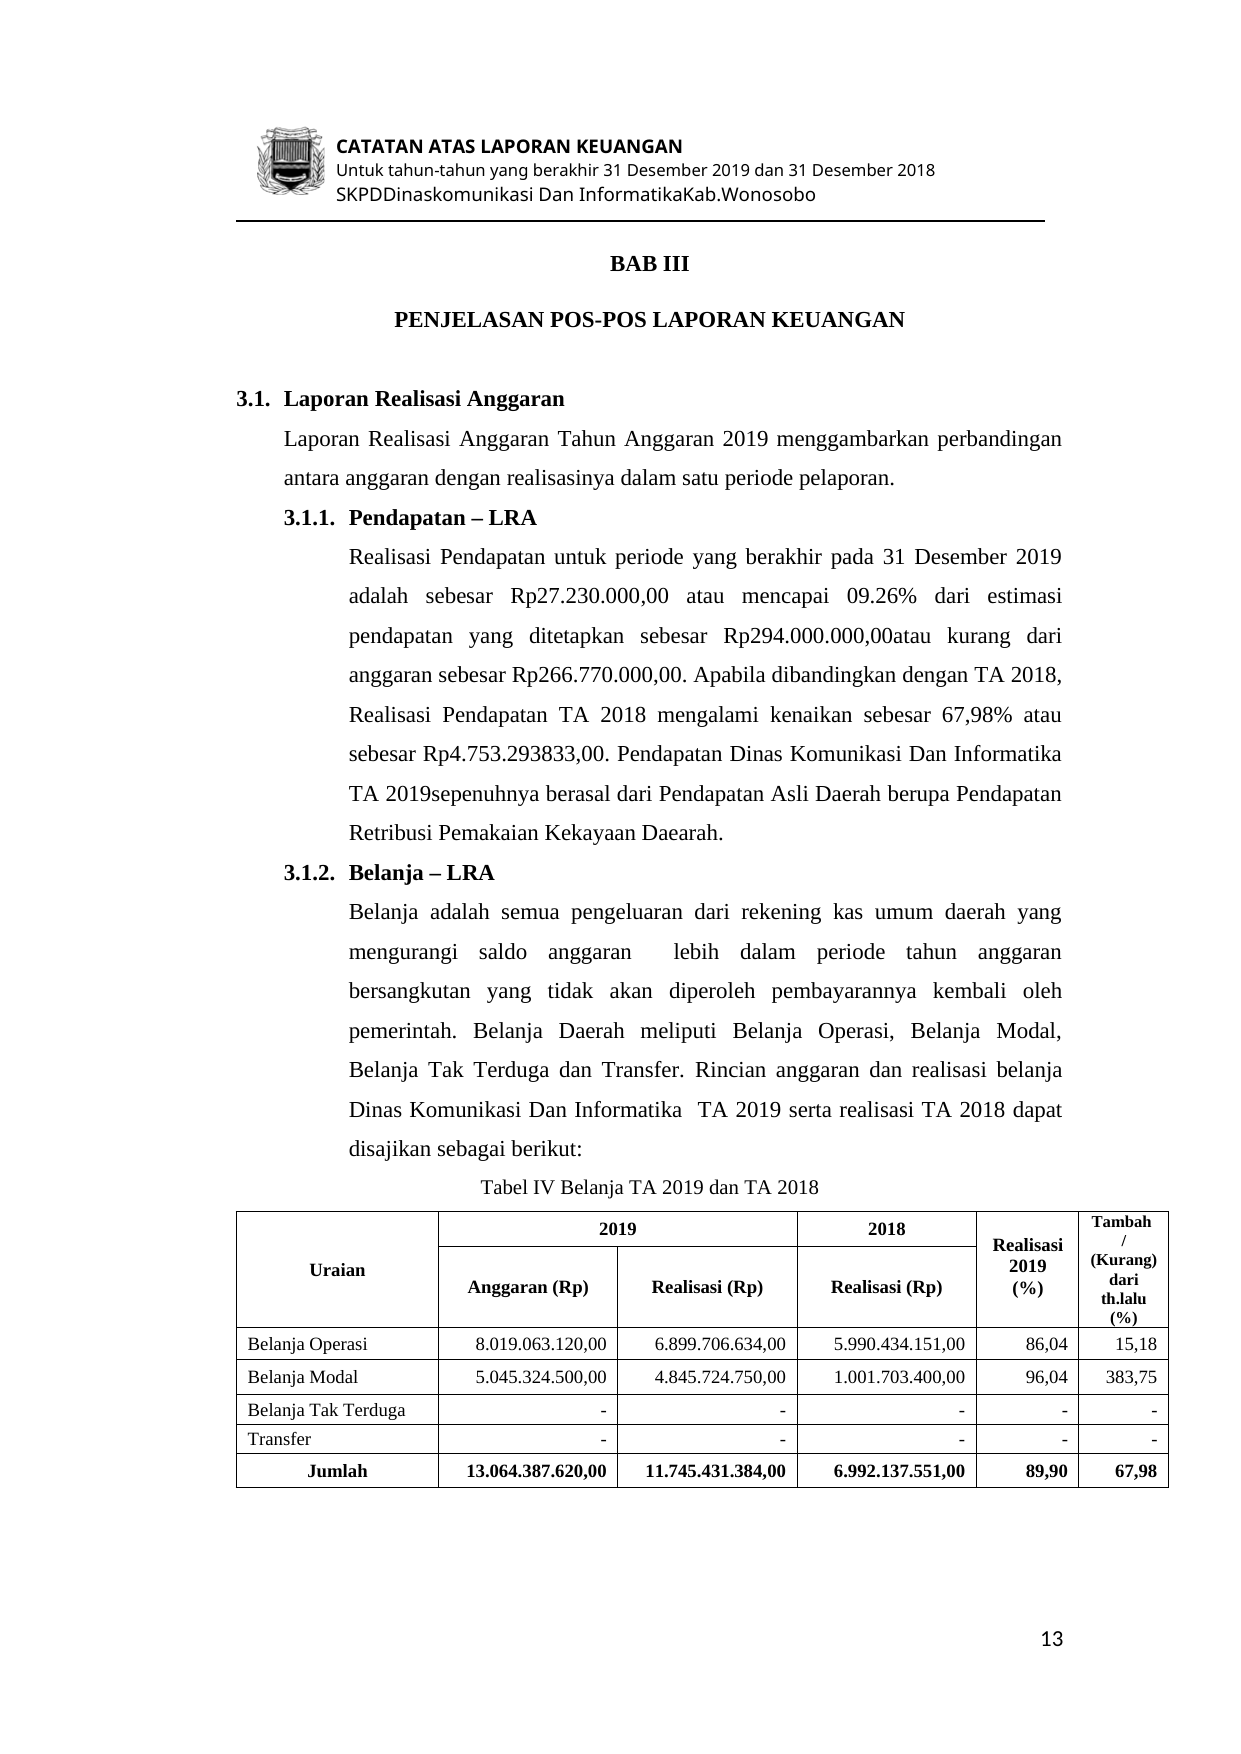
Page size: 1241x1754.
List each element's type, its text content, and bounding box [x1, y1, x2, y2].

table_cell Belanja Operasi [237, 1328, 438, 1359]
table_cell 11.745.431.384,00 [618, 1454, 797, 1487]
table_cell 383,75 [1079, 1360, 1168, 1394]
text Laporan Realisasi Anggaran Tahun Anggaran 2019 menggambarkan perbandingan antara anggaran dengan realisasinya dalam satu periode pelaporan. [283, 425, 1063, 491]
table_cell 6.992.137.551,00 [798, 1454, 976, 1487]
table_cell Realisasi (Rp) [798, 1247, 976, 1327]
table_cell 15,18 [1079, 1328, 1168, 1359]
table_header Realisasi 2019 (%) [977, 1212, 1078, 1327]
table_cell - [618, 1425, 797, 1453]
table_cell Belanja Modal [237, 1360, 438, 1394]
table_cell 96,04 [977, 1360, 1078, 1394]
text PENJELASAN POS-POS LAPORAN KEUANGAN [236, 306, 1063, 333]
table_cell 67,98 [1079, 1454, 1168, 1487]
table_cell 8.019.063.120,00 [439, 1328, 617, 1359]
table_cell 5.990.434.151,00 [798, 1328, 976, 1359]
table_cell - [439, 1425, 617, 1453]
picture [247, 120, 325, 199]
table_cell Realisasi (Rp) [618, 1247, 797, 1327]
table_cell - [618, 1395, 797, 1423]
table_cell 1.001.703.400,00 [798, 1360, 976, 1394]
table_cell - [1079, 1425, 1168, 1453]
list Belanja – LRA [283, 859, 1063, 885]
table_header 2018 [798, 1212, 976, 1246]
table_cell Belanja Tak Terduga [237, 1395, 438, 1423]
text Realisasi Pendapatan untuk periode yang berakhir pada 31 Desember 2019 adalah sebesar Rp27.230.000,00 atau mencapai 09.26% dari estimasi pendapatan yang ditetapkan sebesar Rp294.000.000,00atau kurang dari anggaran sebesar Rp266.770.000,00. Apabila dibandingkan dengan TA 2018, Realisasi Pendapatan TA 2018 mengalami kenaikan sebesar 67,98% atau sebesar Rp4.753.293833,00. Pendapatan Dinas Komunikasi Dan Informatika TA 2019sepenuhnya berasal dari Pendapatan Asli Daerah berupa Pendapatan Retribusi Pemakaian Kekayaan Daearah. [348, 543, 1063, 846]
table_cell - [1079, 1395, 1168, 1423]
text Belanja adalah semua pengeluaran dari rekening kas umum daerah yang mengurangi saldo anggaran lebih dalam periode tahun anggaran bersangkutan yang tidak akan diperoleh pembayarannya kembali oleh pemerintah. Belanja Daerah meliputi Belanja Operasi, Belanja Modal, Belanja Tak Terduga dan Transfer. Rincian anggaran dan realisasi belanja Dinas Komunikasi Dan Informatika TA 2019 serta realisasi TA 2018 dapat disajikan sebagai berikut: [348, 898, 1063, 1162]
table_cell - [798, 1395, 976, 1423]
table_cell - [977, 1425, 1078, 1453]
table_cell 6.899.706.634,00 [618, 1328, 797, 1359]
text BAB III [236, 250, 1063, 276]
table_cell - [439, 1395, 617, 1423]
list Pendapatan – LRA [283, 504, 1063, 530]
table_header 2019 [439, 1212, 797, 1246]
table_cell 4.845.724.750,00 [618, 1360, 797, 1394]
table_cell Transfer [237, 1425, 438, 1453]
table_header Uraian [237, 1212, 438, 1327]
table_cell Anggaran (Rp) [439, 1247, 617, 1327]
table_cell 89,90 [977, 1454, 1078, 1487]
table_cell Jumlah [237, 1454, 438, 1487]
table_cell 5.045.324.500,00 [439, 1360, 617, 1394]
table_cell - [798, 1425, 976, 1453]
table_cell 13.064.387.620,00 [439, 1454, 617, 1487]
table_cell 86,04 [977, 1328, 1078, 1359]
table_cell - [977, 1395, 1078, 1423]
list Laporan Realisasi Anggaran [236, 385, 1063, 412]
table_header Tambah / (Kurang) dari th.lalu (%) [1079, 1212, 1168, 1327]
text Tabel IV Belanja TA 2019 dan TA 2018 [236, 1175, 1063, 1199]
